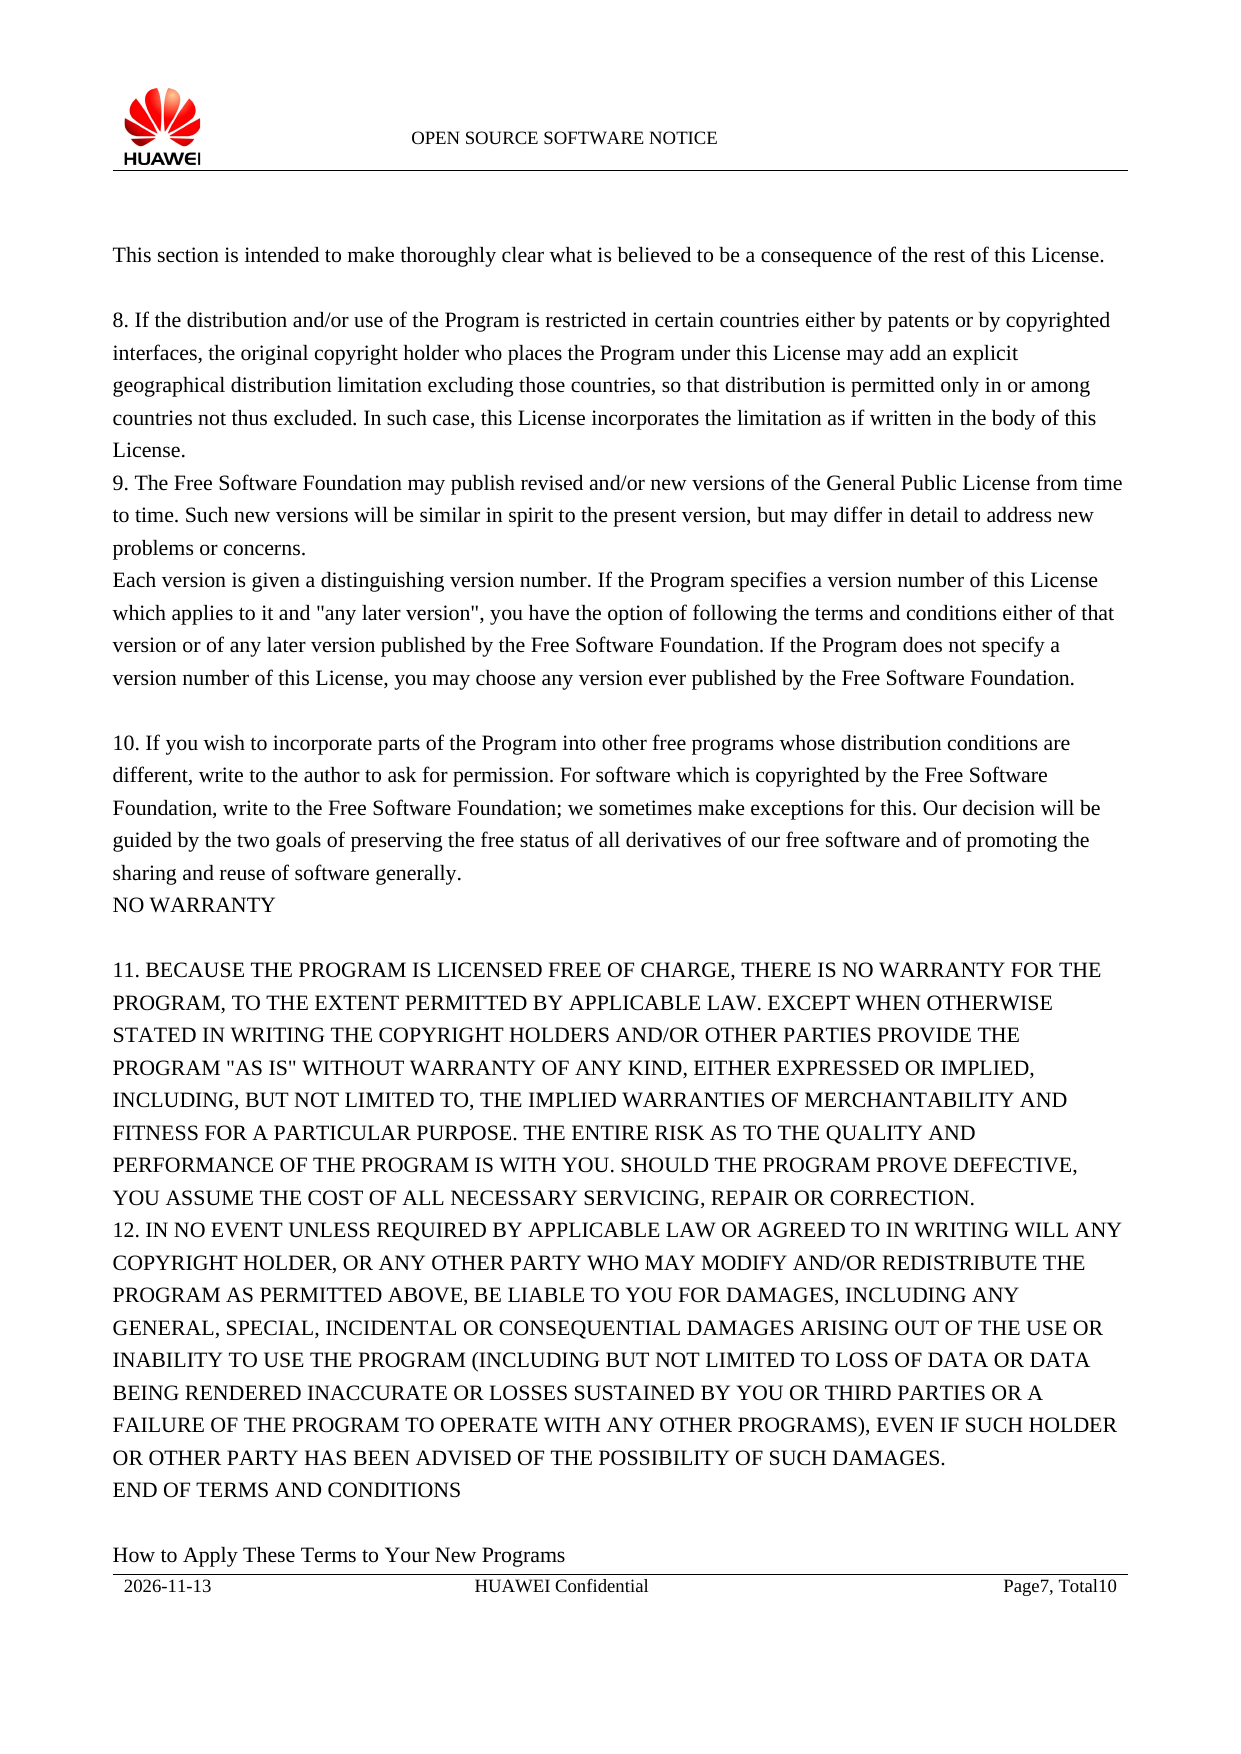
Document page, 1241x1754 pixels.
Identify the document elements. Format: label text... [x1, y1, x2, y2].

picture [124, 88, 201, 165]
